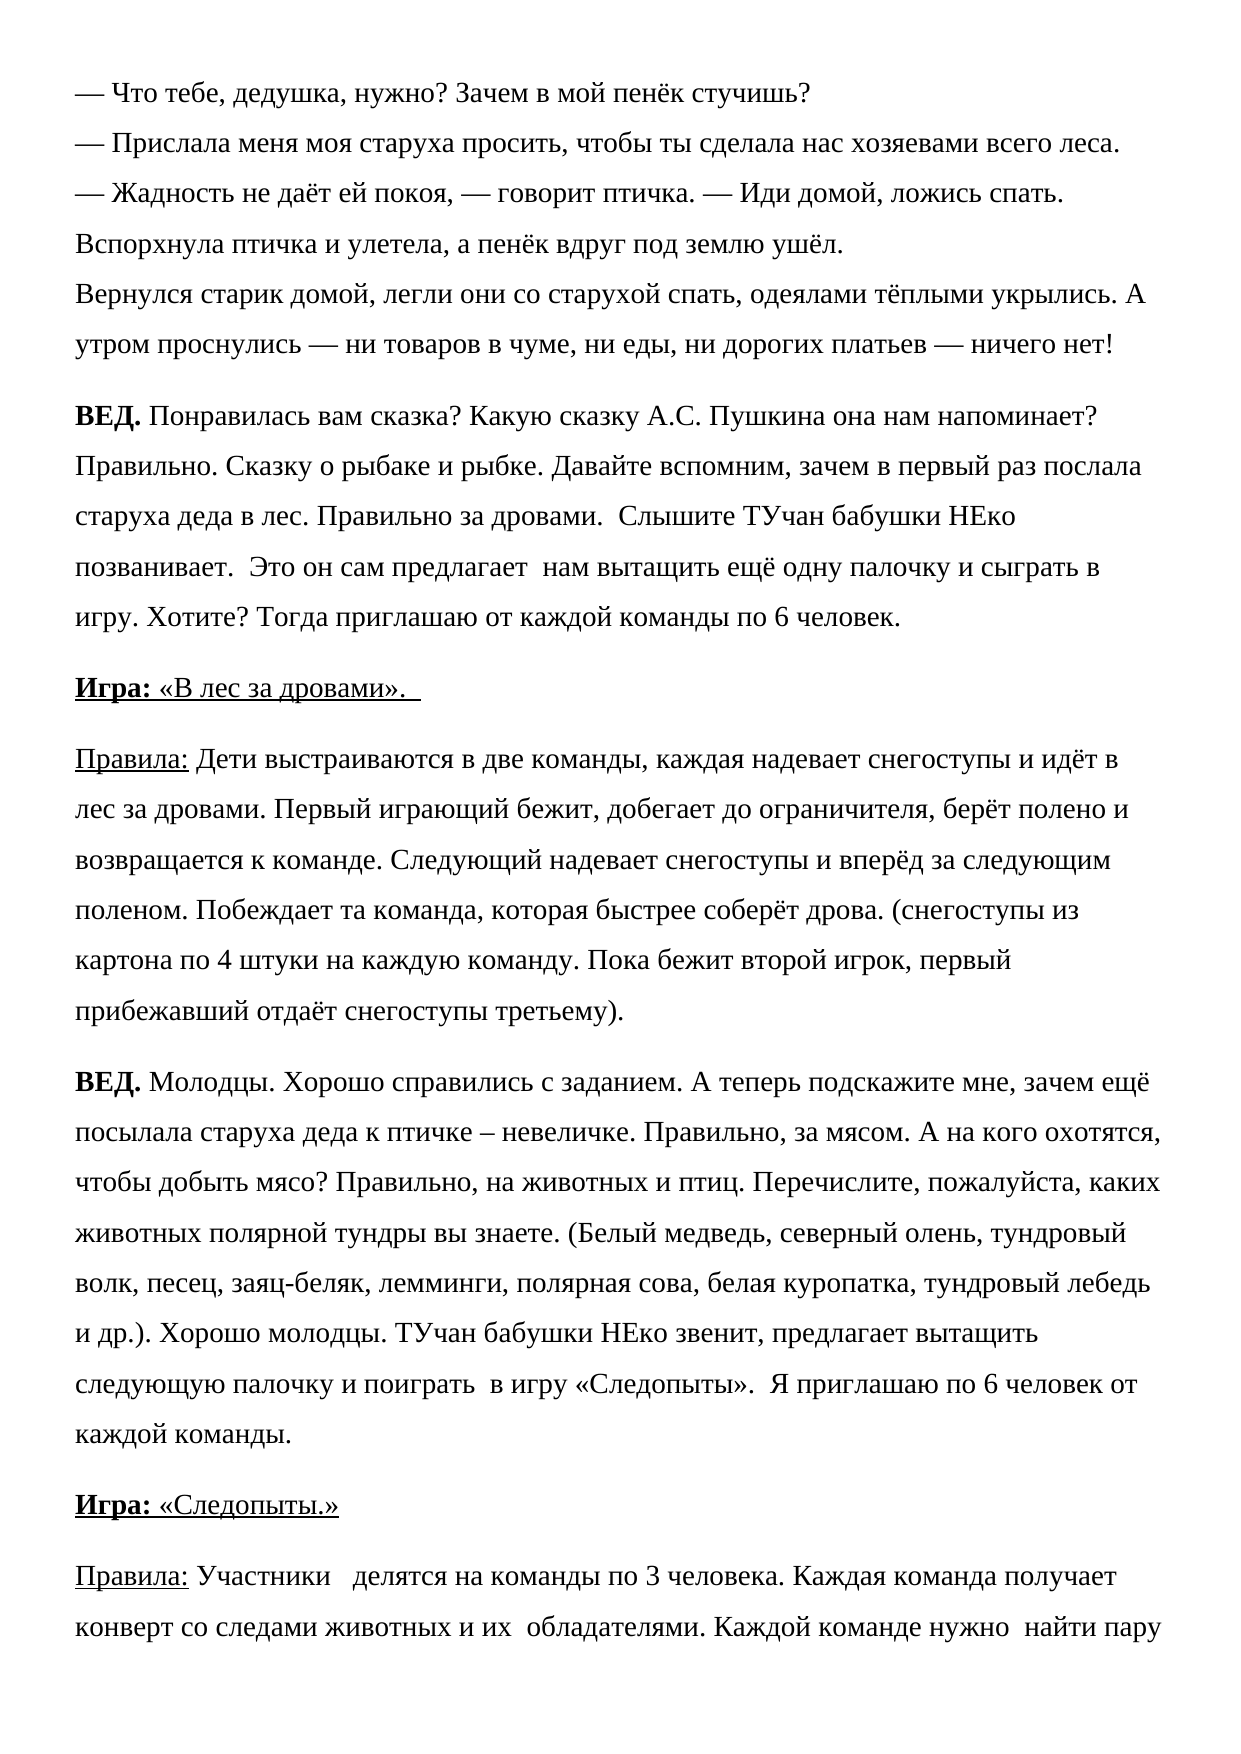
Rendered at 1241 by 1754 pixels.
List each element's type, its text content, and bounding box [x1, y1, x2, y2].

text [75, 1558, 1165, 1642]
text Вспорхнула птичка и улетела, а пенёк вдруг под землю ушёл. [75, 226, 1165, 259]
text — Что тебе, дедушка, нужно? Зачем в мой пенёк стучишь? [75, 75, 1165, 108]
text Игра: «Следопыты.» [75, 1487, 1165, 1521]
text ВЕД. Молодцы. Хорошо справились с заданием. А теперь подскажите мне, зачем ещё посылала старуха деда к птичке – невеличке. Правильно, за мясом. А на кого охотятся, чтобы добыть мясо? Правильно, на животных и птиц. Перечислите, пожалуйста, каких животных полярной тундры вы знаете. (Белый медведь, северный олень, тундровый волк, песец, заяц-беляк, лемминги, полярная сова, белая куропатка, тундровый лебедь и др.). Хорошо молодцы. ТУчан бабушки НЕко звенит, предлагает вытащить следующую палочку и поиграть в игру «Следопыты». Я приглашаю по 6 человек от каждой команды. [75, 1064, 1165, 1450]
text Правила: Дети выстраиваются в две команды, каждая надевает снегоступы и идёт в лес за дровами. Первый играющий бежит, добегает до ограничителя, берёт полено и возвращается к команде. Следующий надевает снегоступы и вперёд за следующим поленом. Побеждает та команда, которая быстрее соберёт дрова. (снегоступы из картона по 4 штуки на каждую команду. Пока бежит второй игрок, первый прибежавший отдаёт снегоступы третьему). [75, 741, 1165, 1026]
text — Жадность не даёт ей покоя, — говорит птичка. — Иди домой, ложись спать. [75, 176, 1165, 209]
text Вернулся старик домой, легли они со старухой спать, одеялами тёплыми укрылись. А утром проснулись — ни товаров в чуме, ни еды, ни дорогих платьев — ничего нет! [75, 276, 1165, 360]
text — Прислала меня моя старуха просить, чтобы ты сделала нас хозяевами всего леса. [75, 125, 1165, 159]
text ВЕД. Понравилась вам сказка? Какую сказку А.С. Пушкина она нам напоминает? Правильно. Сказку о рыбаке и рыбке. Давайте вспомним, зачем в первый раз послала старуха деда в лес. Правильно за дровами. Слышите ТУчан бабушки НЕко позванивает. Это он сам предлагает нам вытащить ещё одну палочку и сыграть в игру. Хотите? Тогда приглашаю от каждой команды по 6 человек. [75, 398, 1165, 632]
text Игра: «В лес за дровами». [75, 670, 1165, 704]
